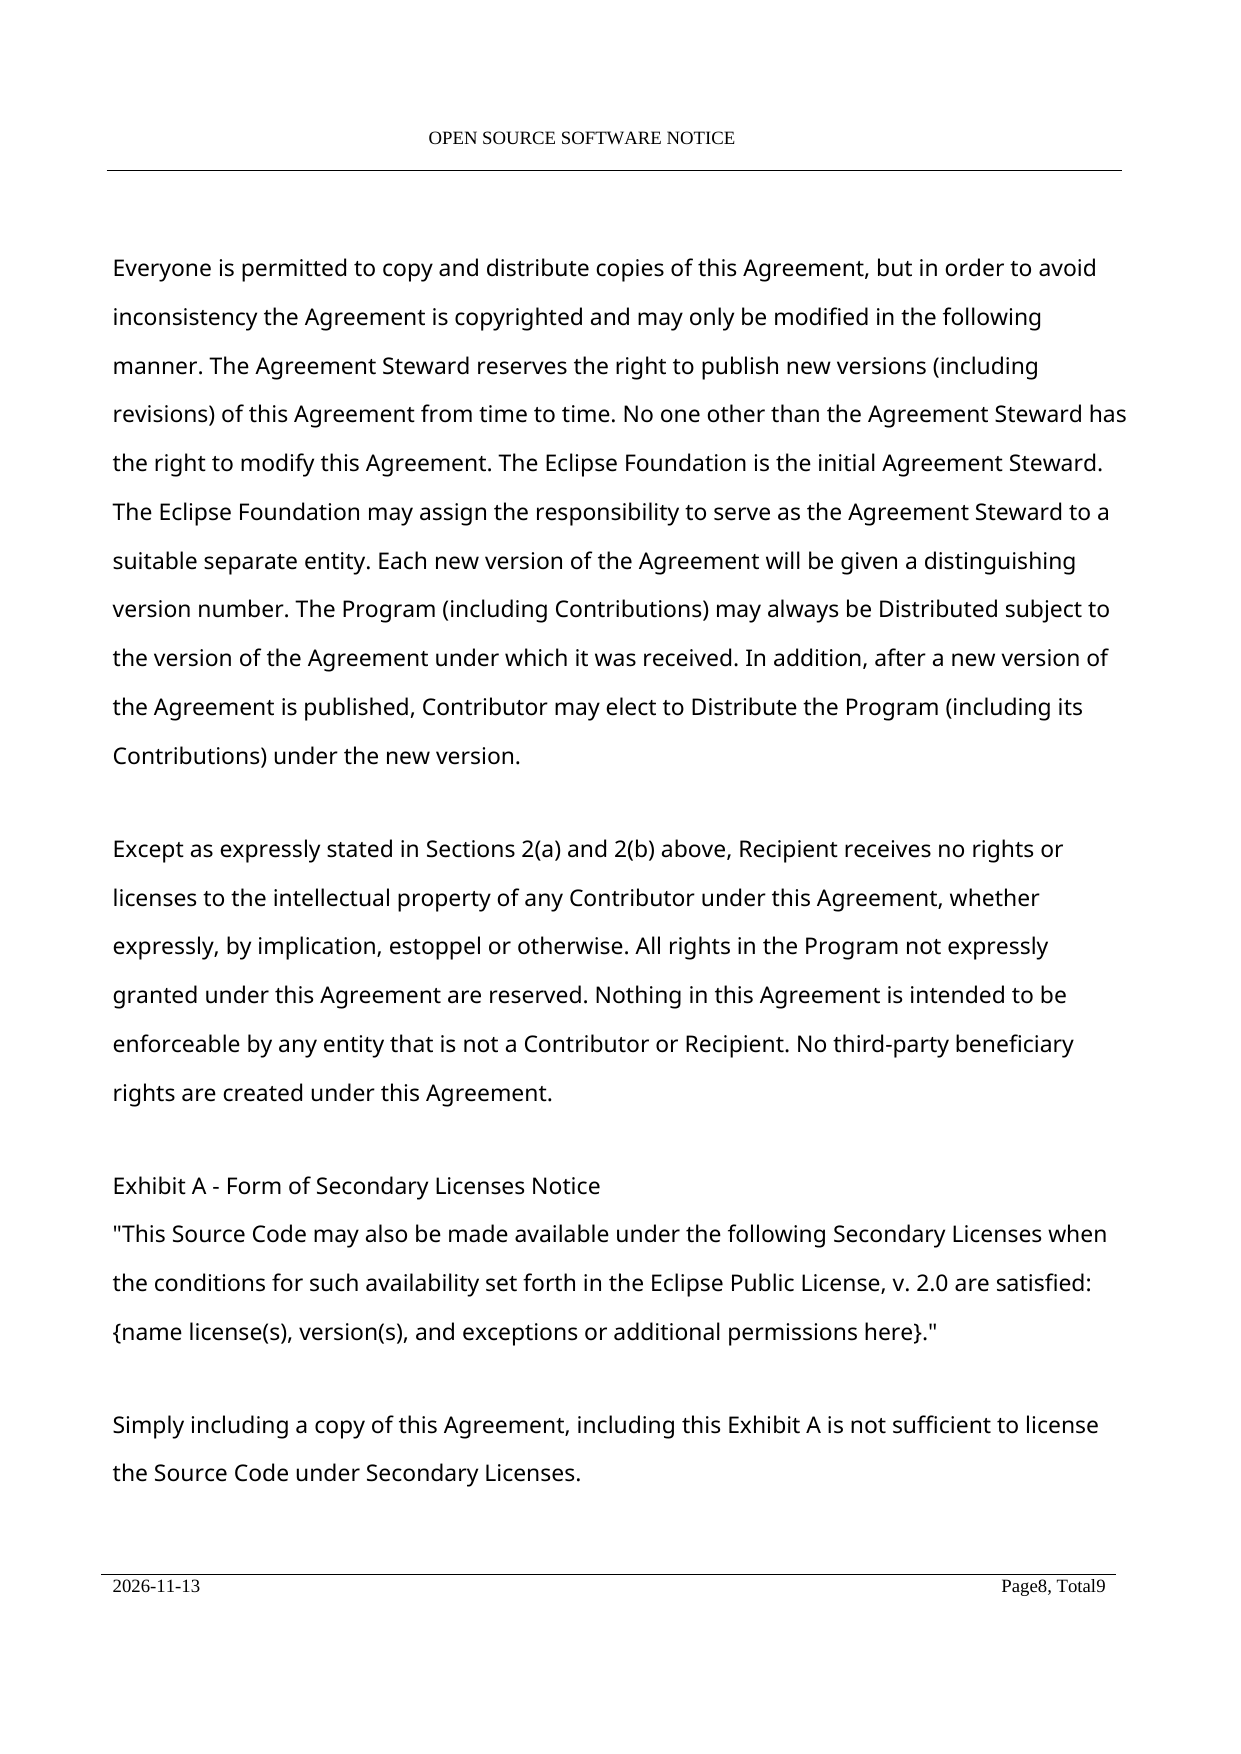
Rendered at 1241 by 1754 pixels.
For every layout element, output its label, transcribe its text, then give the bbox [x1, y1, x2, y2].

text "This Source Code may also be made available under the following Secondary Licenses when the conditions for such availability set forth in the Eclipse Public License, v. 2.0 are satisfied: {name license(s), version(s), and exceptions or additional permissions here}." [112, 1217, 1128, 1347]
text Simply including a copy of this Agreement, including this Exhibit A is not sufficient to license the Source Code under Secondary Licenses. [112, 1408, 1128, 1489]
text Except as expressly stated in Sections 2(a) and 2(b) above, Recipient receives no rights or licenses to the intellectual property of any Contributor under this Agreement, whether expressly, by implication, estoppel or otherwise. All rights in the Program not expressly granted under this Agreement are reserved. Nothing in this Agreement is intended to be enforceable by any entity that is not a Contributor or Recipient. No third-party beneficiary rights are created under this Agreement. [112, 832, 1128, 1108]
text Everyone is permitted to copy and distribute copies of this Agreement, but in order to avoid inconsistency the Agreement is copyrighted and may only be modified in the following manner. The Agreement Steward reserves the right to publish new versions (including revisions) of this Agreement from time to time. No one other than the Agreement Steward has the right to modify this Agreement. The Eclipse Foundation is the initial Agreement Steward. The Eclipse Foundation may assign the responsibility to serve as the Agreement Steward to a suitable separate entity. Each new version of the Agreement will be given a distinguishing version number. The Program (including Contributions) may always be Distributed subject to the version of the Agreement under which it was received. In addition, after a new version of the Agreement is published, Contributor may elect to Distribute the Program (including its Contributions) under the new version. [112, 251, 1128, 771]
text Exhibit A - Form of Secondary Licenses Notice [112, 1169, 1128, 1202]
